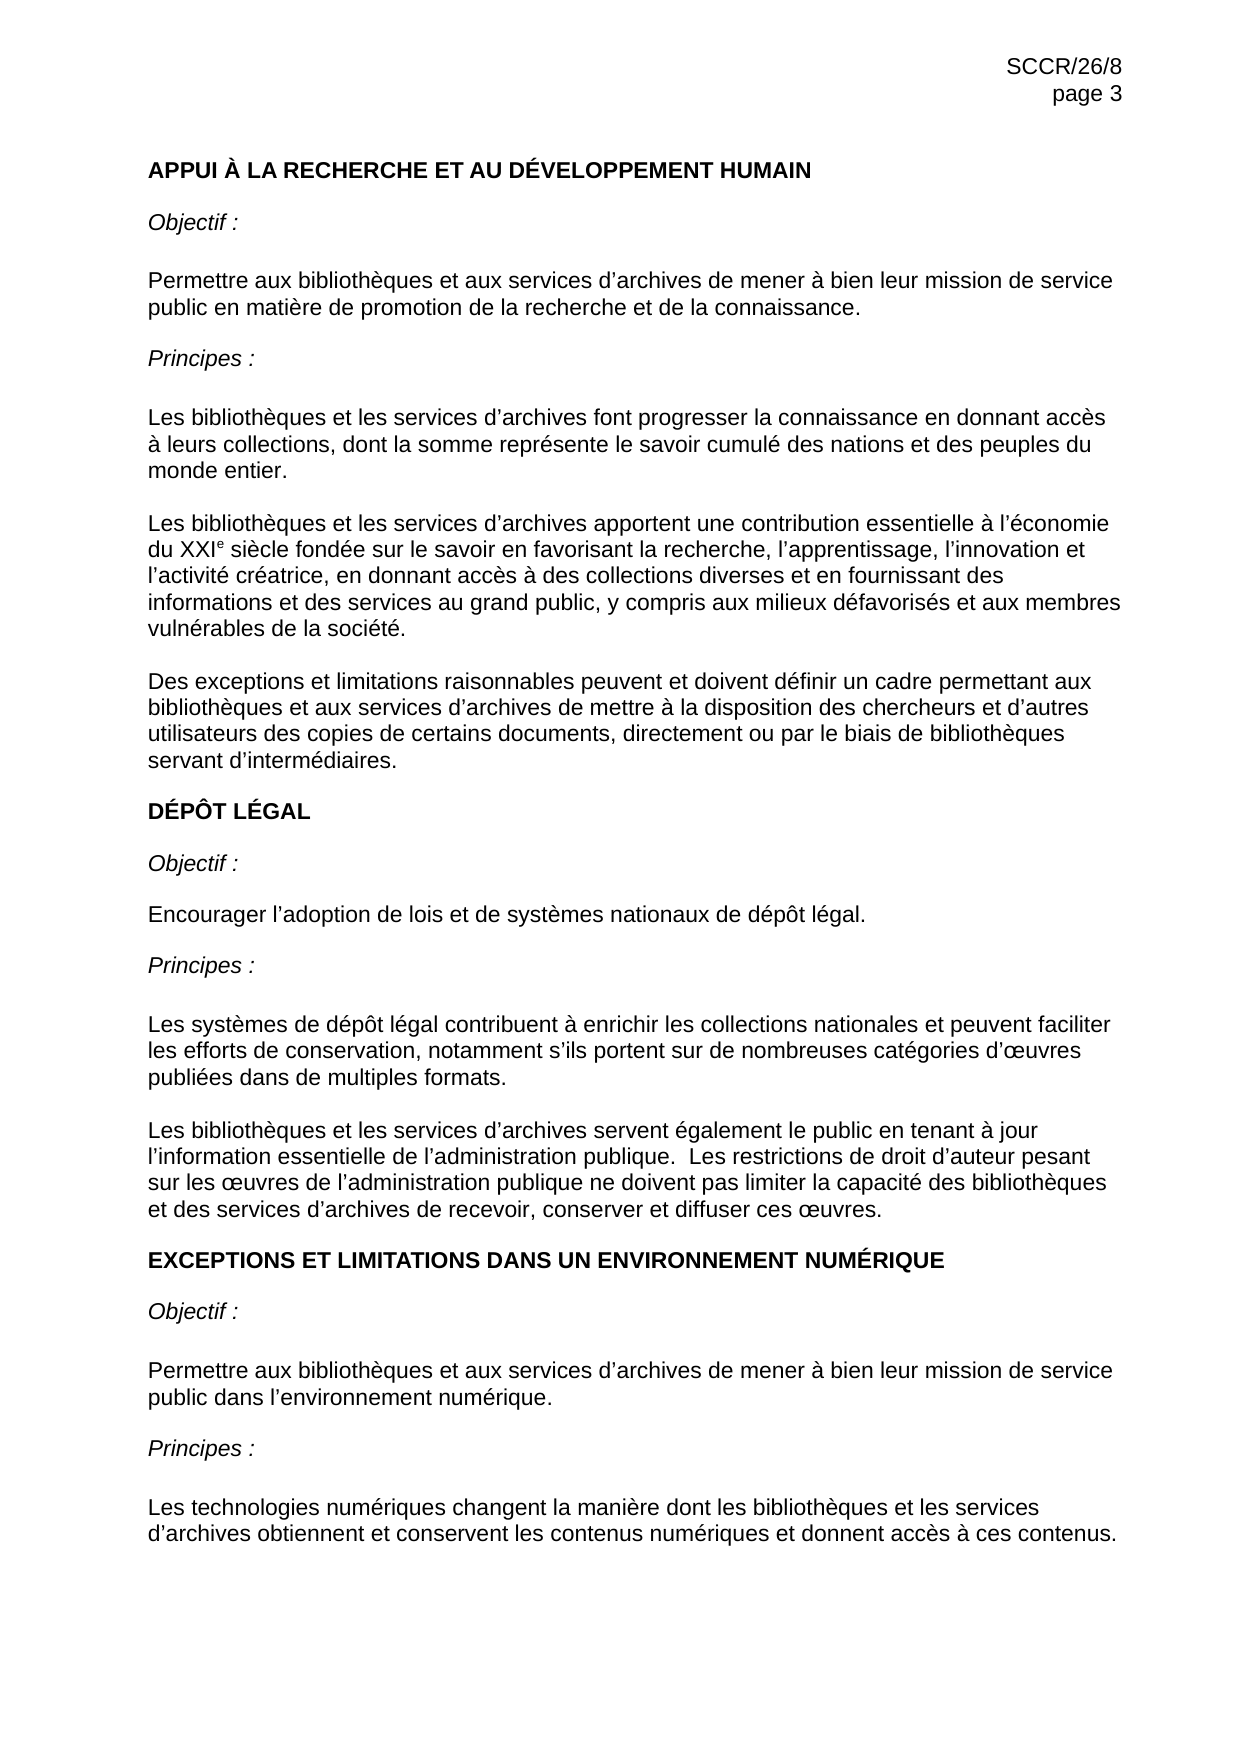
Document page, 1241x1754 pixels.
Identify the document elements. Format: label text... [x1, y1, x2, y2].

subtitle Principes : [148, 1435, 1122, 1461]
text Les technologies numériques changent la manière dont les bibliothèques et les services d’archives obtiennent et conservent les contenus numériques et donnent accès à ces contenus. [148, 1494, 1122, 1547]
subtitle Permettre aux bibliothèques et aux services d’archives de mener à bien leur mission de service public en matière de promotion de la recherche et de la connaissance. [148, 267, 1122, 320]
text Les bibliothèques et les services d’archives font progresser la connaissance en donnant accès à leurs collections, dont la somme représente le savoir cumulé des nations et des peuples du monde entier. [148, 404, 1122, 483]
text Des exceptions et limitations raisonnables peuvent et doivent définir un cadre permettant aux bibliothèques et aux services d’archives de mettre à la disposition des chercheurs et d’autres utilisateurs des copies de certains documents, directement ou par le biais de bibliothèques servant d’intermédiaires. [148, 668, 1122, 773]
text Les bibliothèques et les services d’archives apportent une contribution essentielle à l’économie du XXIe siècle fondée sur le savoir en favorisant la recherche, l’apprentissage, l’innovation et l’activité créatrice, en donnant accès à des collections diverses et en fournissant des informations et des services au grand public, y compris aux milieux défavorisés et aux membres vulnérables de la société. [148, 509, 1122, 641]
subtitle Objectif : [148, 1298, 1122, 1325]
text Les bibliothèques et les services d’archives servent également le public en tenant à jour l’information essentielle de l’administration publique. Les restrictions de droit d’auteur pesant sur les œuvres de l’administration publique ne doivent pas limiter la capacité des bibliothèques et des services d’archives de recevoir, conserver et diffuser ces œuvres. [148, 1117, 1122, 1222]
subtitle Exceptions et limitations dans un environnement numérique [148, 1247, 1122, 1273]
subtitle Principes : [148, 345, 1122, 372]
subtitle Dépôt légal [148, 798, 1122, 824]
subtitle Principes : [148, 952, 1122, 978]
text Permettre aux bibliothèques et aux services d’archives de mener à bien leur mission de service public dans l’environnement numérique. [148, 1357, 1122, 1410]
subtitle Objectif : [148, 849, 1122, 876]
subtitle Appui à la recherche et au développement humain [148, 157, 1122, 183]
subtitle Objectif : [148, 208, 1122, 235]
text Les systèmes de dépôt légal contribuent à enrichir les collections nationales et peuvent faciliter les efforts de conservation, notamment s’ils portent sur de nombreuses catégories d’œuvres publiées dans de multiples formats. [148, 1011, 1122, 1090]
subtitle Encourager l’adoption de lois et de systèmes nationaux de dépôt légal. [148, 901, 1122, 927]
